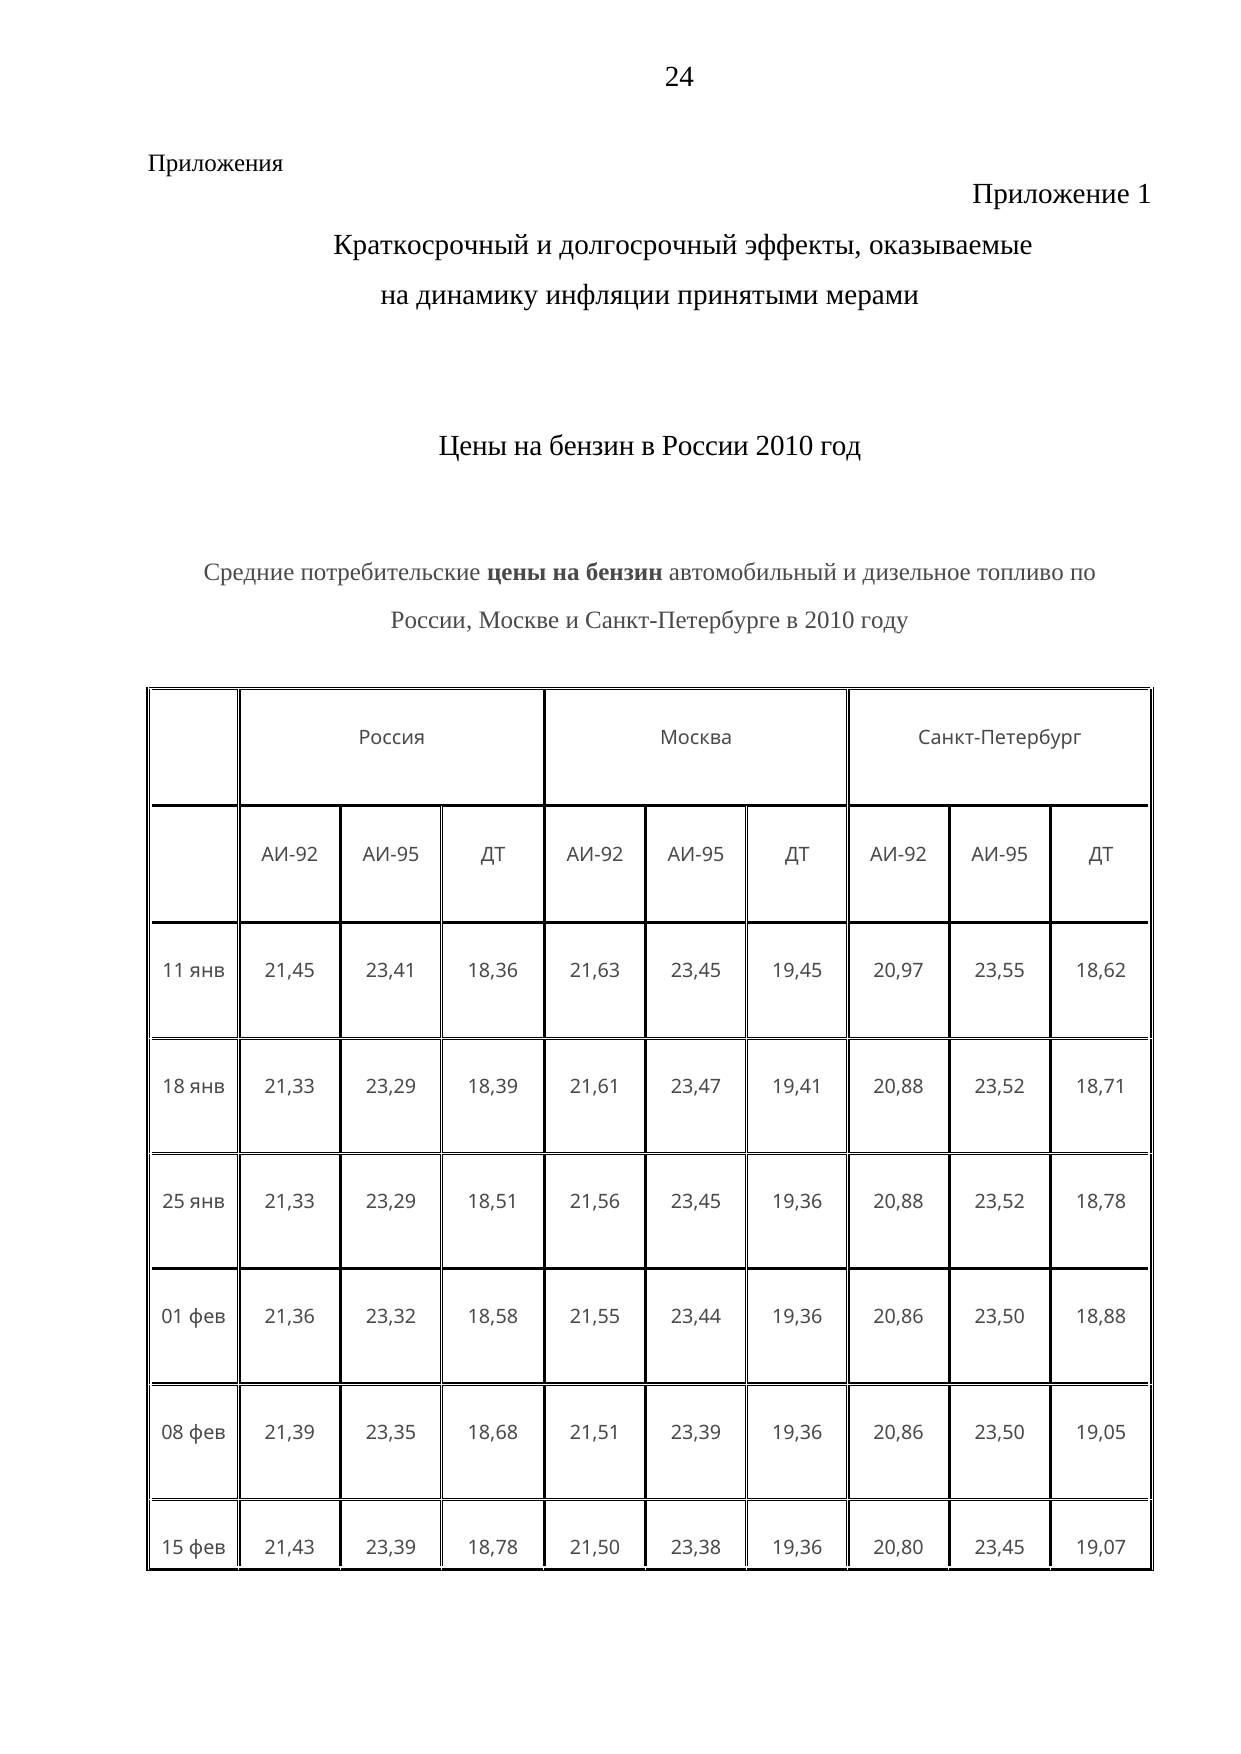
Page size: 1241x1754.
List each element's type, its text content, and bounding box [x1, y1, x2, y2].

table_cell 25 янв [148, 1152, 239, 1267]
table_cell 23,35 [342, 1386, 440, 1498]
table_cell 18,78 [441, 1501, 544, 1568]
table_cell АИ-95 [342, 807, 440, 921]
table_cell 21,36 [241, 1270, 339, 1382]
table_cell 23,44 [647, 1270, 745, 1382]
text Приложение 1 [148, 176, 1152, 210]
table_cell ДТ [748, 807, 846, 921]
table_header Средние потребительские цены на бензин автомобильный и дизельное топливо по России, Москве и Санкт-Петербурге в 2010 году [148, 524, 1152, 687]
table_cell Москва [546, 690, 846, 804]
table_cell [150, 804, 237, 921]
table_cell 23,47 [647, 1040, 745, 1152]
table_cell 23,50 [951, 1386, 1049, 1498]
table_cell 23,55 [951, 924, 1049, 1036]
table_cell 19,05 [1052, 1382, 1151, 1498]
table_cell 21,51 [546, 1386, 644, 1498]
table_cell 23,45 [949, 1501, 1050, 1568]
table_cell 21,39 [241, 1386, 339, 1498]
table_cell 20,88 [850, 1040, 948, 1152]
table_cell 23,45 [647, 1155, 745, 1267]
table_cell 01 фев [150, 1267, 237, 1382]
table_cell 23,41 [342, 924, 440, 1036]
table_cell 21,61 [546, 1040, 644, 1152]
table_cell 19,36 [748, 1386, 846, 1498]
table_cell 15 фев [148, 1498, 239, 1568]
table_cell Россия [241, 690, 543, 804]
text Цены на бензин в России 2010 год [148, 428, 1152, 462]
table_cell 20,80 [848, 1501, 949, 1568]
table_cell 18,51 [443, 1155, 543, 1267]
table_cell 23,38 [645, 1501, 747, 1568]
table_cell 19,41 [748, 1040, 846, 1152]
table_cell 23,29 [342, 1155, 440, 1267]
table_cell 18 янв [150, 1036, 237, 1152]
table_cell 19,36 [748, 1155, 846, 1267]
table_cell 23,39 [647, 1386, 745, 1498]
table_cell 19,07 [1050, 1498, 1152, 1568]
table_cell 23,52 [951, 1040, 1049, 1152]
table_cell 19,36 [747, 1498, 848, 1568]
table_cell 23,52 [951, 1155, 1049, 1267]
table_cell 21,56 [546, 1155, 644, 1267]
table_cell 21,43 [239, 1501, 340, 1568]
table_cell 18,78 [1050, 1152, 1152, 1267]
table_cell 23,39 [340, 1501, 441, 1568]
table_cell АИ-92 [850, 807, 948, 921]
table_cell 23,29 [342, 1040, 440, 1152]
table_cell 08 фев [150, 1382, 237, 1498]
table_cell 21,50 [544, 1501, 645, 1568]
table_cell 23,32 [342, 1270, 440, 1382]
subtitle Краткосрочный и долгосрочный эффекты, оказываемые на динамику инфляции принятыми мерами [148, 227, 1152, 311]
table_cell 18,36 [443, 924, 543, 1036]
subtitle Приложения [148, 148, 1152, 176]
table_cell 18,68 [443, 1386, 543, 1498]
table_cell 21,33 [241, 1040, 339, 1152]
table_cell АИ-92 [241, 807, 339, 921]
table_cell Санкт-Петербург [848, 687, 1152, 804]
table_cell 23,50 [951, 1270, 1049, 1382]
table_cell ДТ [443, 807, 543, 921]
table_cell ДТ [1052, 804, 1150, 921]
table_cell АИ-92 [546, 807, 644, 921]
table_cell 20,97 [850, 924, 948, 1036]
table_cell 18,62 [1052, 921, 1150, 1036]
table_cell 19,45 [748, 924, 846, 1036]
table_cell 20,88 [850, 1155, 948, 1267]
table_cell АИ-95 [647, 807, 745, 921]
table_cell 18,39 [443, 1040, 543, 1152]
table_cell 21,55 [546, 1270, 644, 1382]
table_cell 20,86 [850, 1386, 948, 1498]
table_cell 19,36 [748, 1270, 846, 1382]
table_cell 21,63 [546, 924, 644, 1036]
table_cell 18,58 [443, 1270, 543, 1382]
table_cell [148, 687, 239, 804]
table_cell 21,33 [241, 1155, 339, 1267]
table_cell АИ-95 [951, 807, 1049, 921]
table_cell 11 янв [150, 921, 237, 1036]
table_cell 20,86 [850, 1270, 948, 1382]
table_cell 18,71 [1052, 1036, 1151, 1152]
table_cell 18,88 [1052, 1267, 1150, 1382]
table_cell 23,45 [647, 924, 745, 1036]
table_cell 21,45 [241, 924, 339, 1036]
